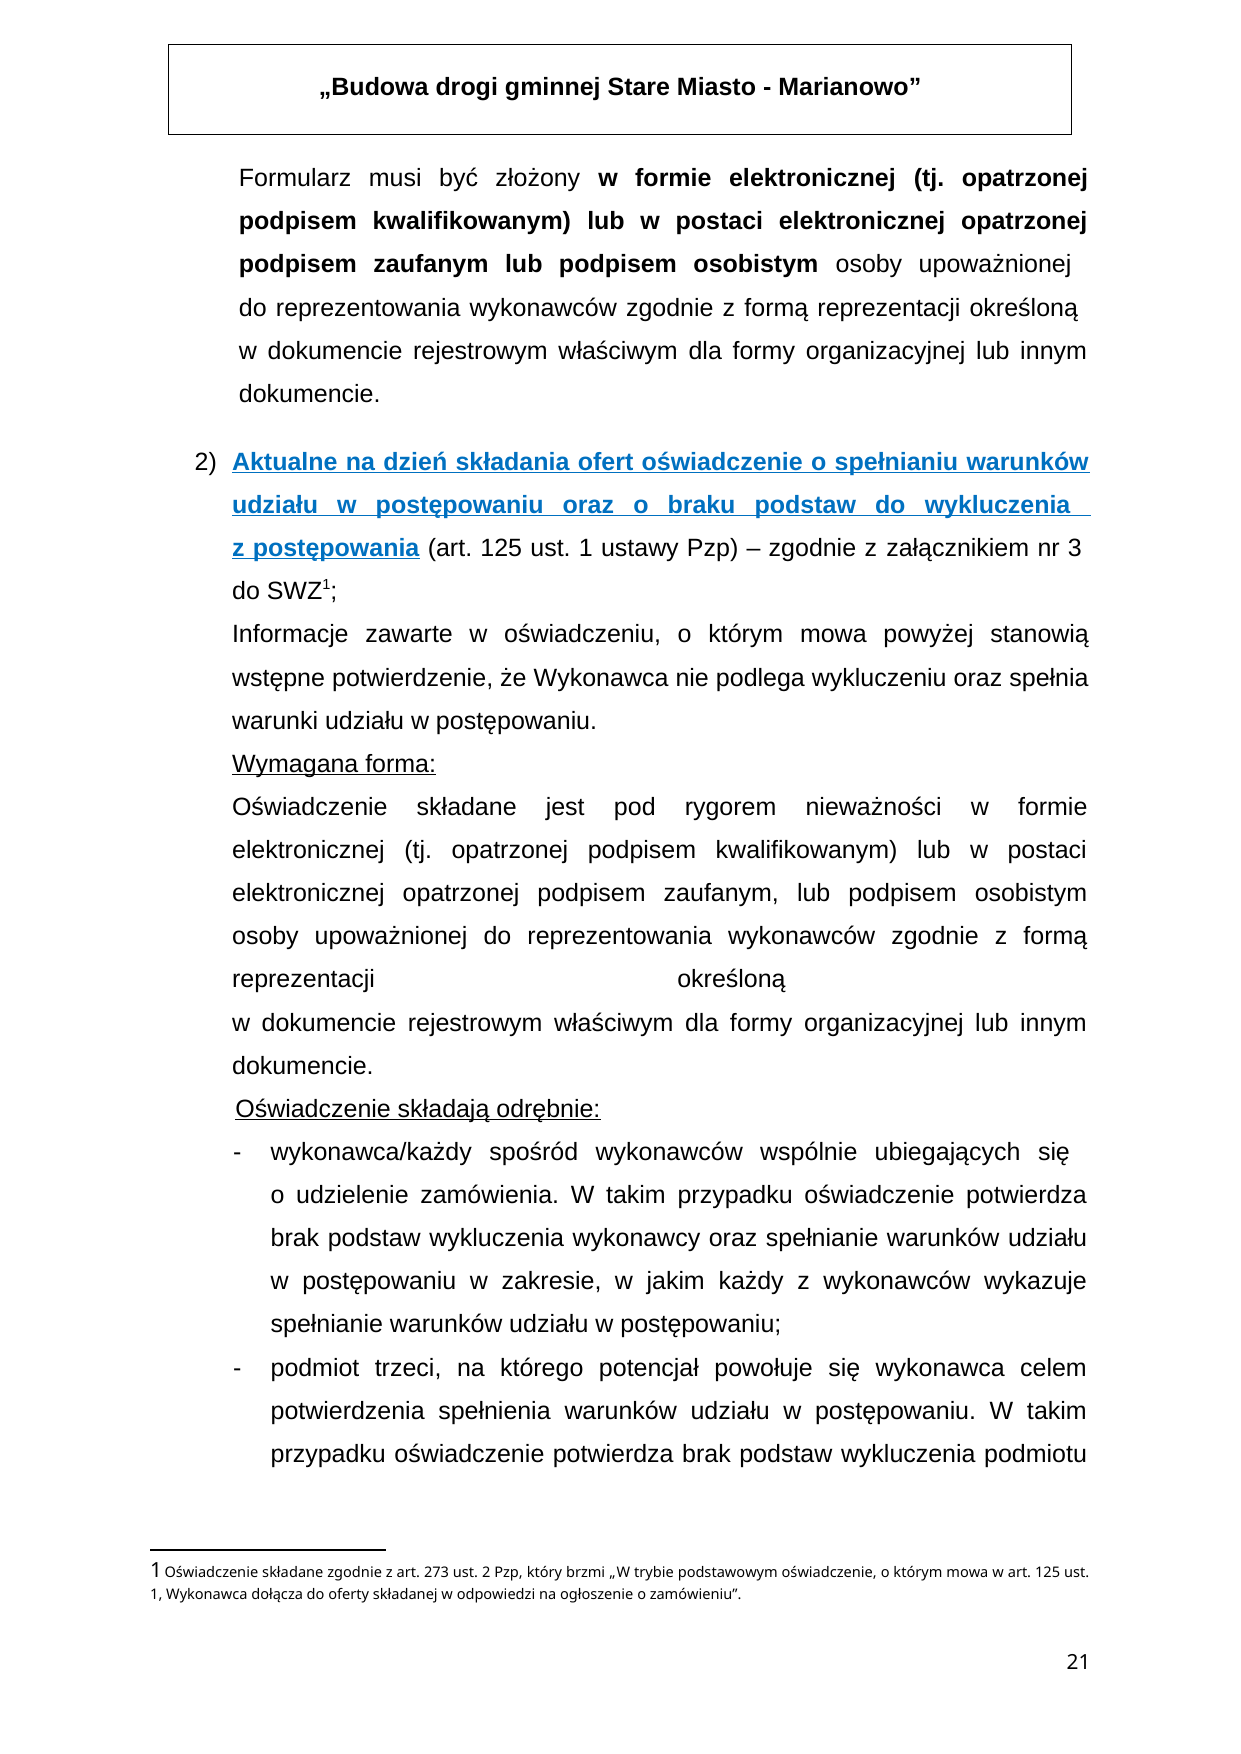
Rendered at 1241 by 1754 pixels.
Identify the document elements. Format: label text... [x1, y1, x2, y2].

text Oświadczenie składają odrębnie: [235, 1094, 1090, 1122]
text Informacje zawarte w oświadczeniu, o którym mowa powyżej stanowią wstępne potwierdzenie, że Wykonawca nie podlega wykluczeniu oraz spełnia warunki udziału w postępowaniu. [232, 619, 1090, 734]
text Formularz musi być złożony w formie elektronicznej (tj. opatrzonej podpisem kwalifikowanym) lub w postaci elektronicznej opatrzonej podpisem zaufanym lub podpisem osobistym osoby upoważnionej do reprezentowania wykonawców zgodnie z formą reprezentacji określoną w dokumencie rejestrowym właściwym dla formy organizacyjnej lub innym dokumencie. [239, 163, 1088, 407]
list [233, 1352, 1088, 1467]
list wykonawca/każdy spośród wykonawców wspólnie ubiegających się o udzielenie zamówienia. W takim przypadku oświadczenie potwierdza brak podstaw wykluczenia wykonawcy oraz spełnianie warunków udziału w postępowaniu w zakresie, w jakim każdy z wykonawców wykazuje spełnianie warunków udziału w postępowaniu; [233, 1137, 1088, 1338]
text Wymagana forma: [232, 749, 1090, 777]
list Aktualne na dzień składania ofert oświadczenie o spełnianiu warunków udziału w postępowaniu oraz o braku podstaw do wykluczenia z postępowania (art. 125 ust. 1 ustawy Pzp) – zgodnie z załącznikiem nr 3 do SWZ; [194, 447, 1090, 605]
text Oświadczenie składane jest pod rygorem nieważności w formie elektronicznej (tj. opatrzonej podpisem kwalifikowanym) lub w postaci elektronicznej opatrzonej podpisem zaufanym, lub podpisem osobistym osoby upoważnionej do reprezentowania wykonawców zgodnie z formą reprezentacji określoną w dokumencie rejestrowym właściwym dla formy organizacyjnej lub innym dokumencie. [232, 792, 1088, 1079]
